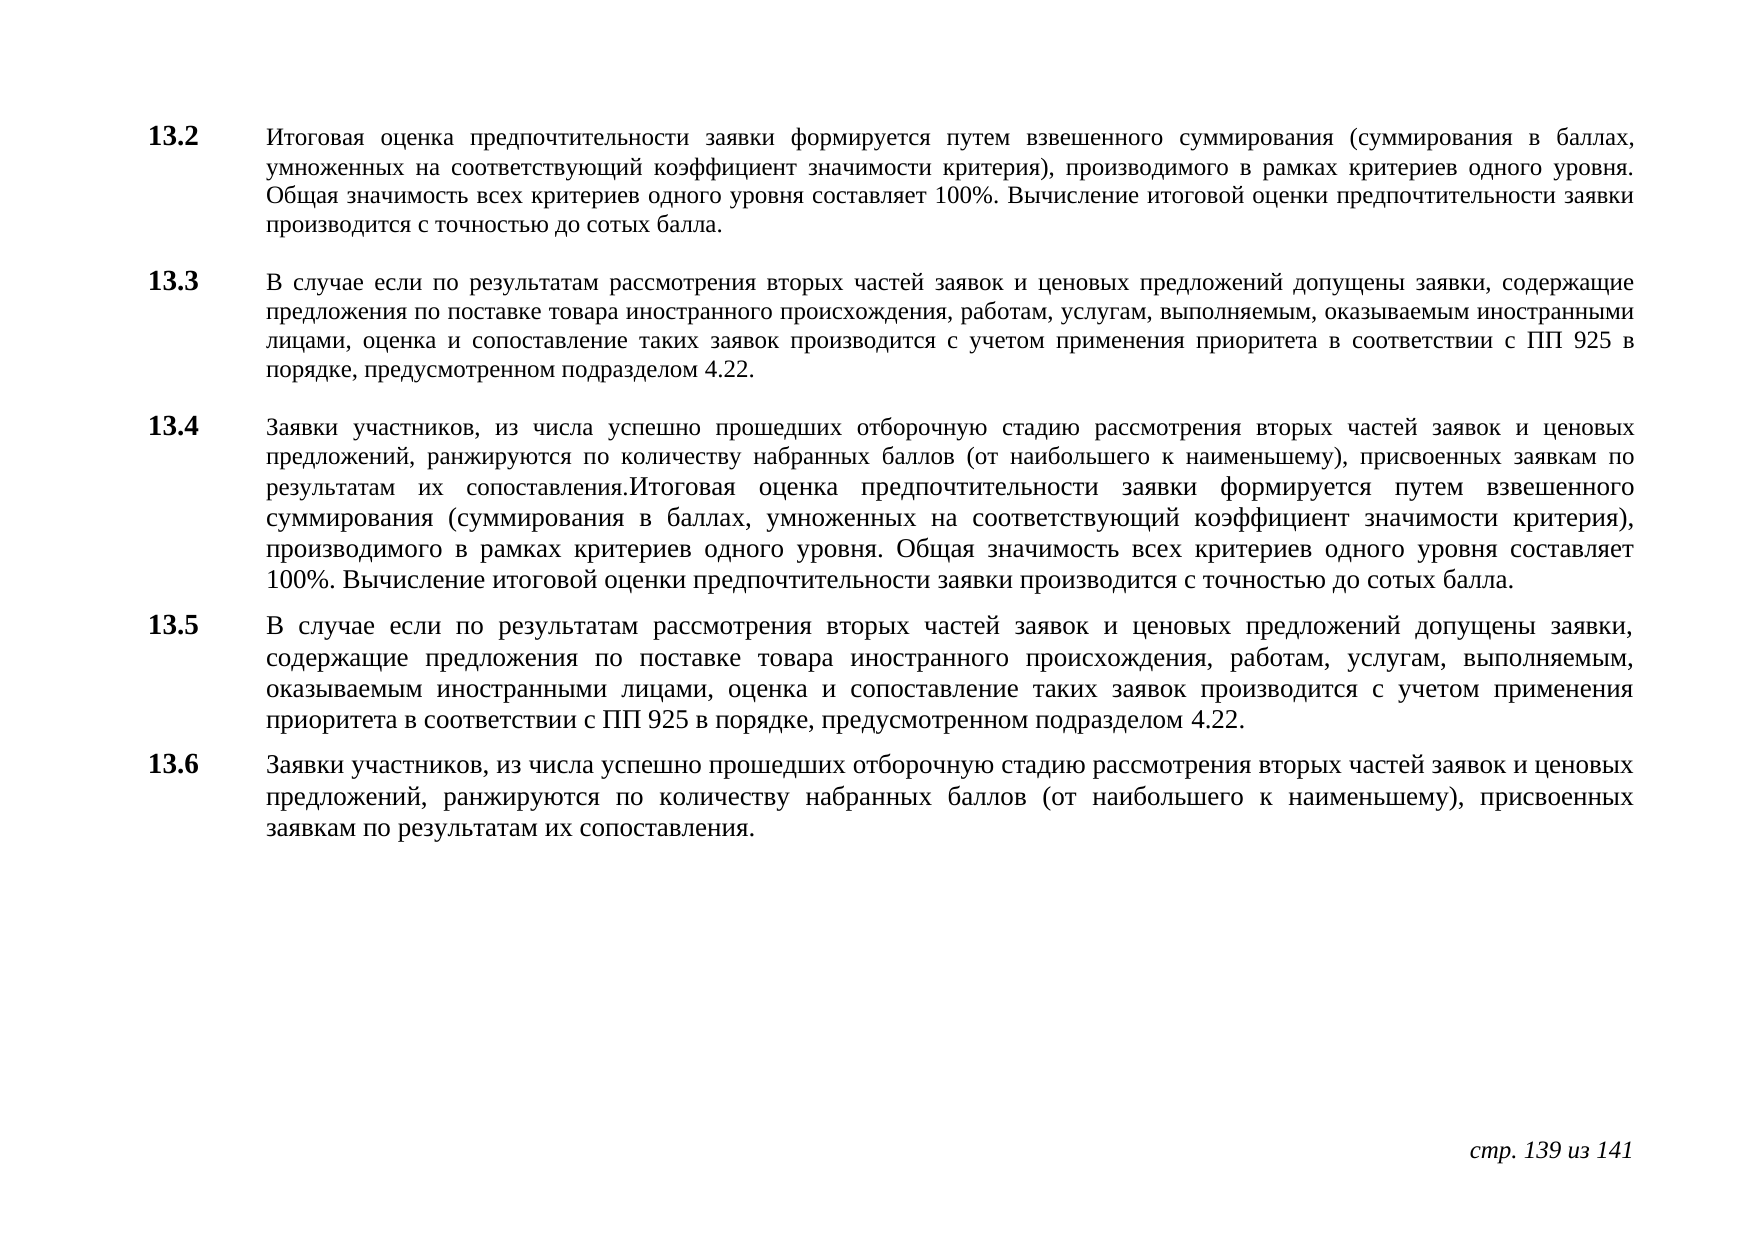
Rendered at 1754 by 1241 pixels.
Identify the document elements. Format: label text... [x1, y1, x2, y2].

list Заявки участников, из числа успешно прошедших отборочную стадию рассмотрения вторых частей заявок и ценовых предложений, ранжируются по количеству набранных баллов (от наибольшего к наименьшему), присвоенных заявкам по результатам их сопоставления.Итоговая оценка предпочтительности заявки формируется путем взвешенного суммирования (суммирования в баллах, умноженных на соответствующий коэффициент значимости критерия), производимого в рамках критериев одного уровня. Общая значимость всех критериев одного уровня составляет 100%. Вычисление итоговой оценки предпочтительности заявки производится с точностью до сотых балла. [148, 408, 1636, 594]
list Заявки участников, из числа успешно прошедших отборочную стадию рассмотрения вторых частей заявок и ценовых предложений, ранжируются по количеству набранных баллов (от наибольшего к наименьшему), присвоенных заявкам по результатам их сопоставления. [148, 747, 1636, 842]
list Итоговая оценка предпочтительности заявки формируется путем взвешенного суммирования (суммирования в баллах, умноженных на соответствующий коэффициент значимости критерия), производимого в рамках критериев одного уровня. Общая значимость всех критериев одного уровня составляет 100%. Вычисление итоговой оценки предпочтительности заявки производится с точностью до сотых балла. [148, 118, 1636, 238]
list В случае если по результатам рассмотрения вторых частей заявок и ценовых предложений допущены заявки, содержащие предложения по поставке товара иностранного происхождения, работам, услугам, выполняемым, оказываемым иностранными лицами, оценка и сопоставление таких заявок производится с учетом применения приоритета в соответствии с ПП 925 в порядке, предусмотренном подразделом 4.22. [148, 263, 1636, 383]
list В случае если по результатам рассмотрения вторых частей заявок и ценовых предложений допущены заявки, содержащие предложения по поставке товара иностранного происхождения, работам, услугам, выполняемым, оказываемым иностранными лицами, оценка и сопоставление таких заявок производится с учетом применения приоритета в соответствии с ПП 925 в порядке, предусмотренном подразделом 4.22. [148, 607, 1636, 734]
